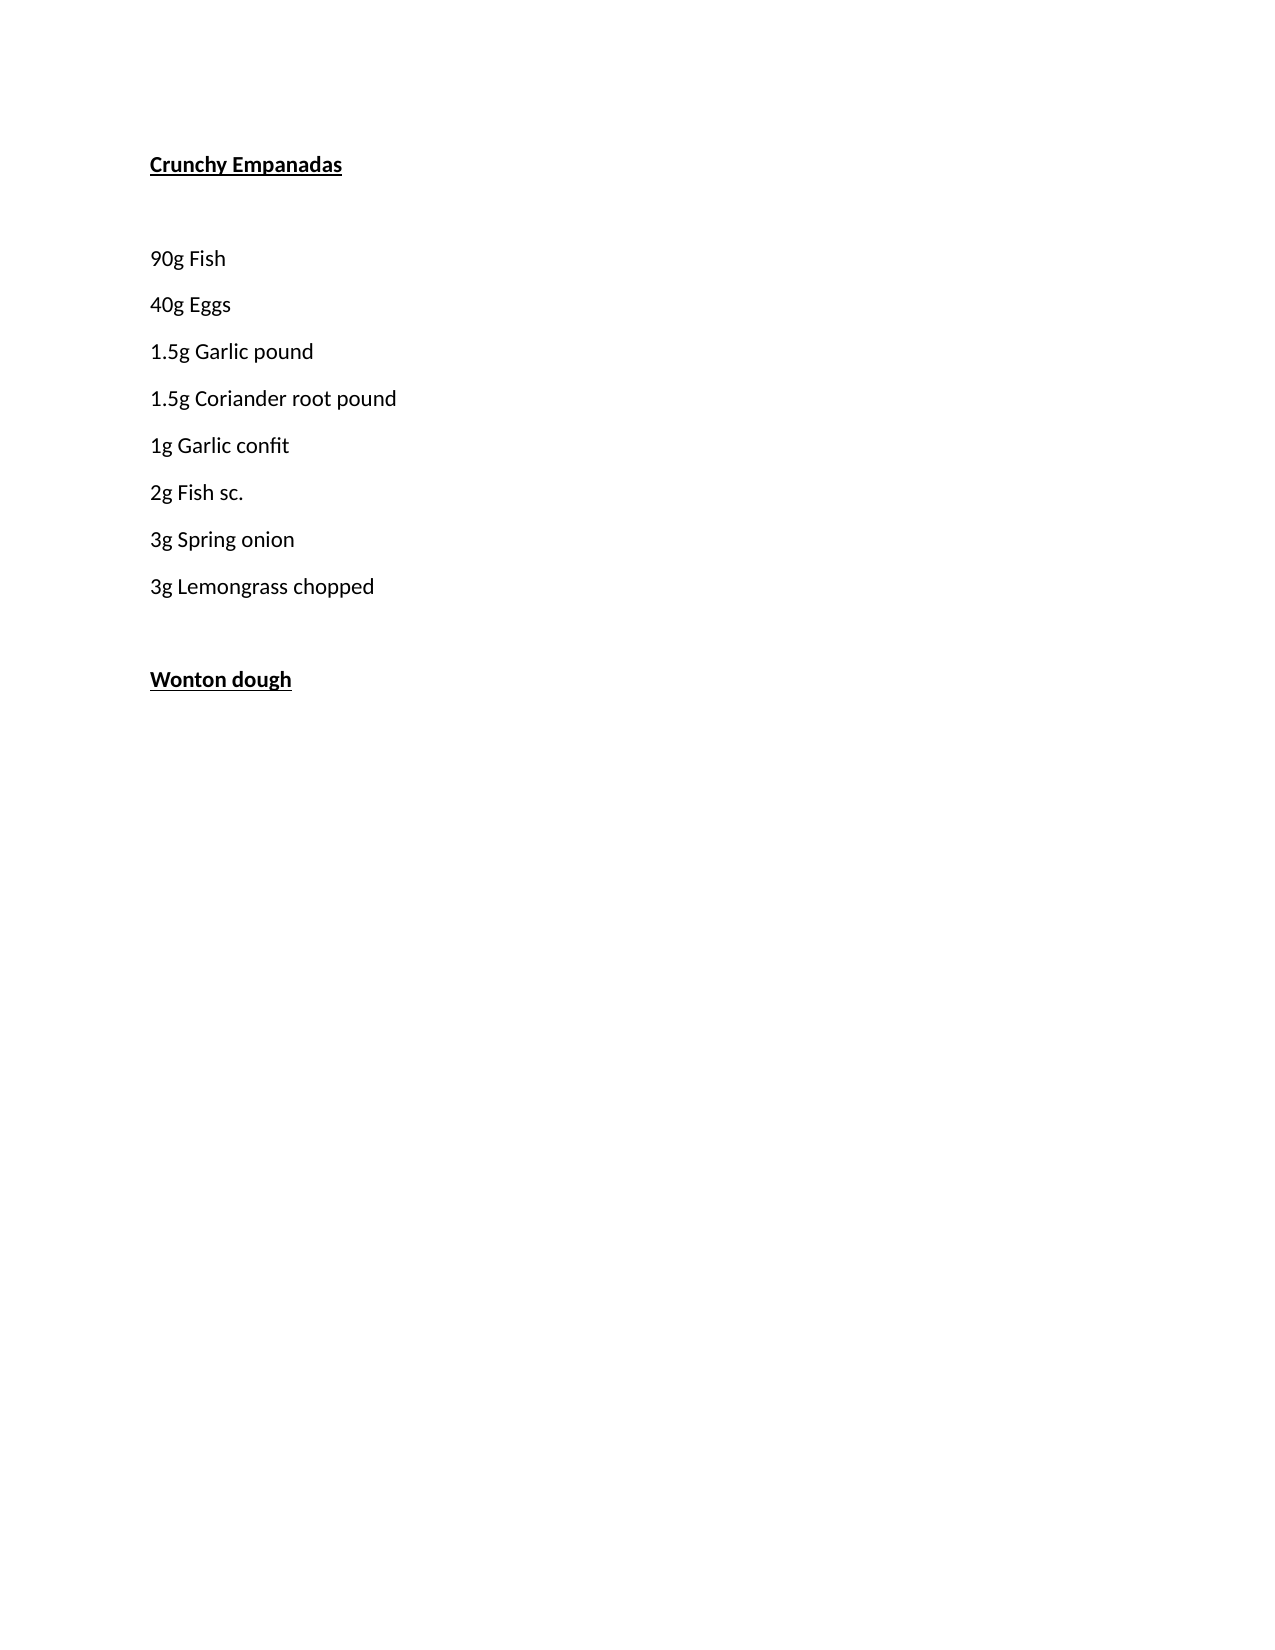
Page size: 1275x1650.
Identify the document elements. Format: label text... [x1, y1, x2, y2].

text 1g Garlic confit [150, 431, 1125, 459]
text 3g Spring onion [150, 525, 1125, 553]
text 40g Eggs [150, 291, 1125, 319]
text 1.5g Coriander root pound [150, 384, 1125, 412]
text 90g Fish [150, 244, 1125, 272]
text Wonton dough [150, 666, 1125, 694]
text 1.5g Garlic pound [150, 337, 1125, 366]
text 2g Fish sc. [150, 478, 1125, 506]
text Crunchy Empanadas [150, 150, 1125, 178]
text 3g Lemongrass chopped [150, 572, 1125, 600]
